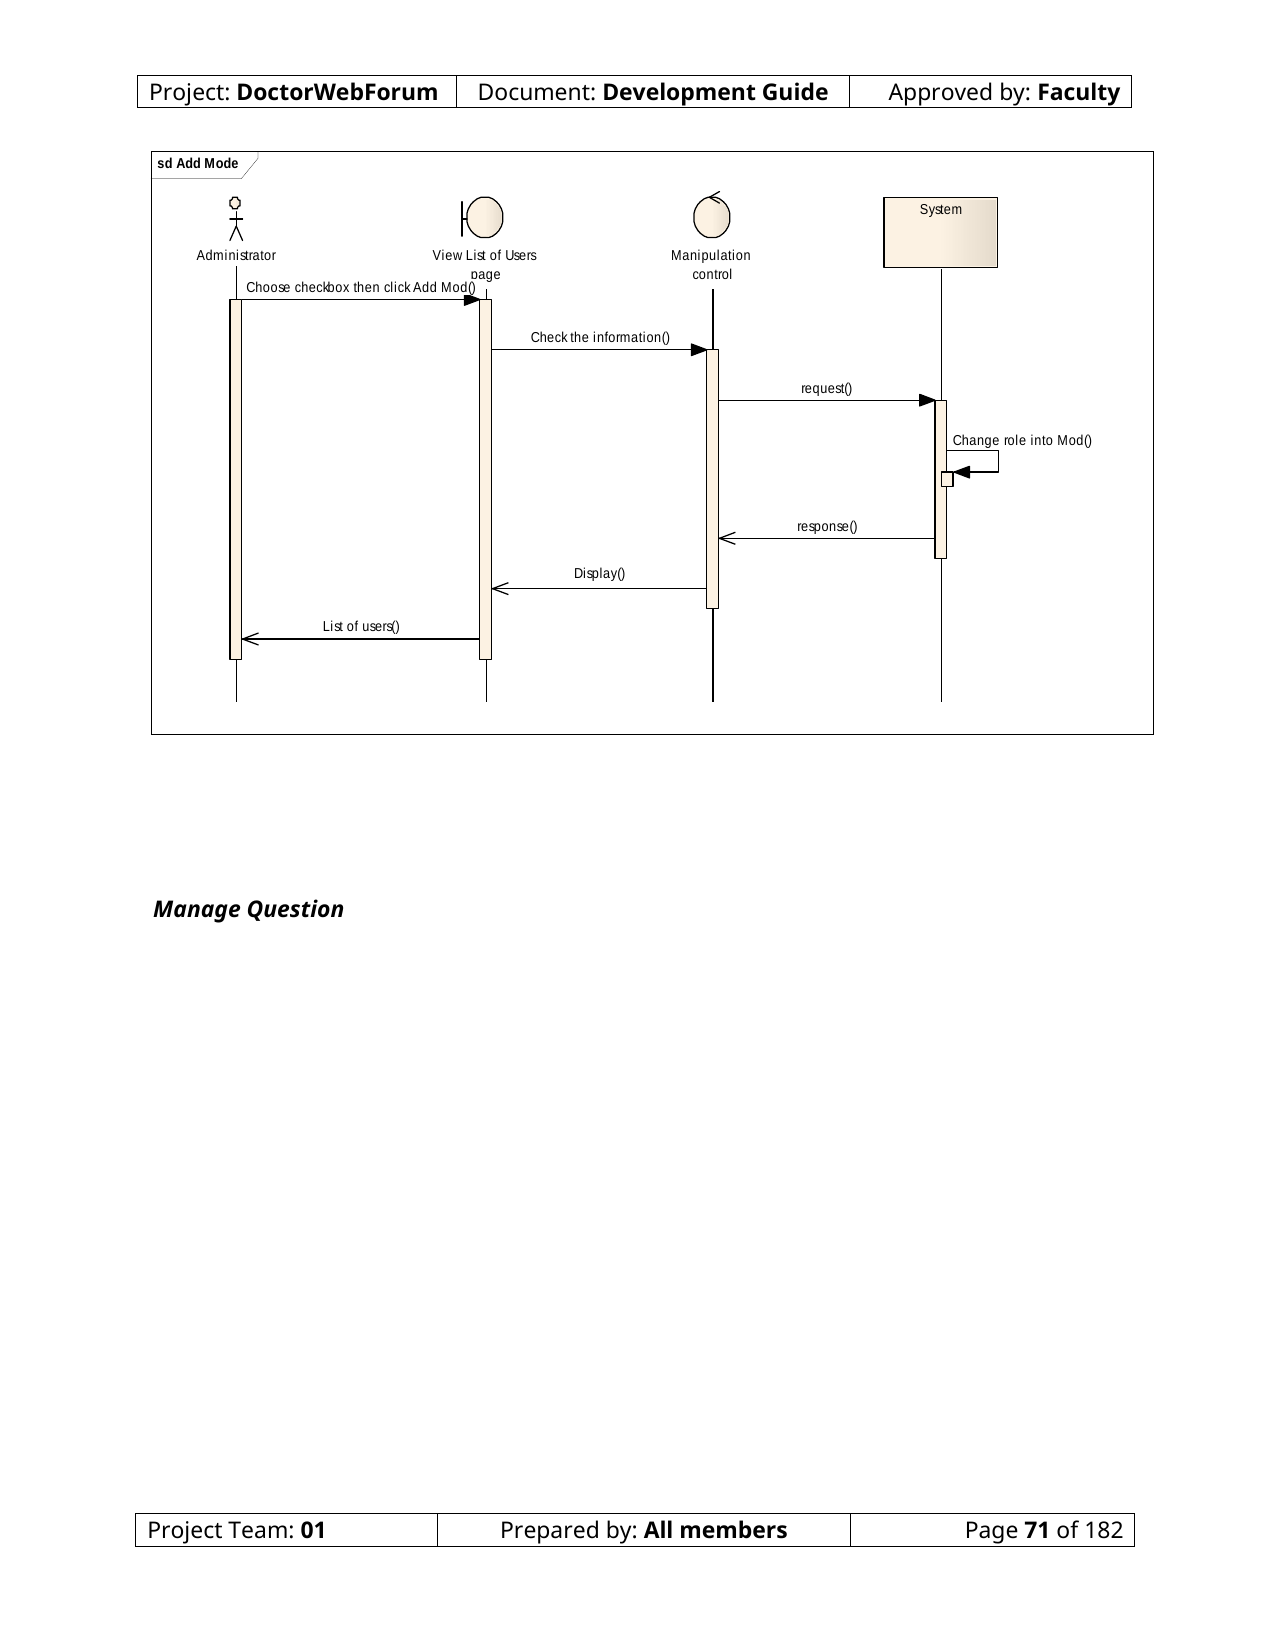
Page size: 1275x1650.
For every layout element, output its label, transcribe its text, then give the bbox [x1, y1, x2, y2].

subtitle Manage Question [147, 893, 1128, 924]
